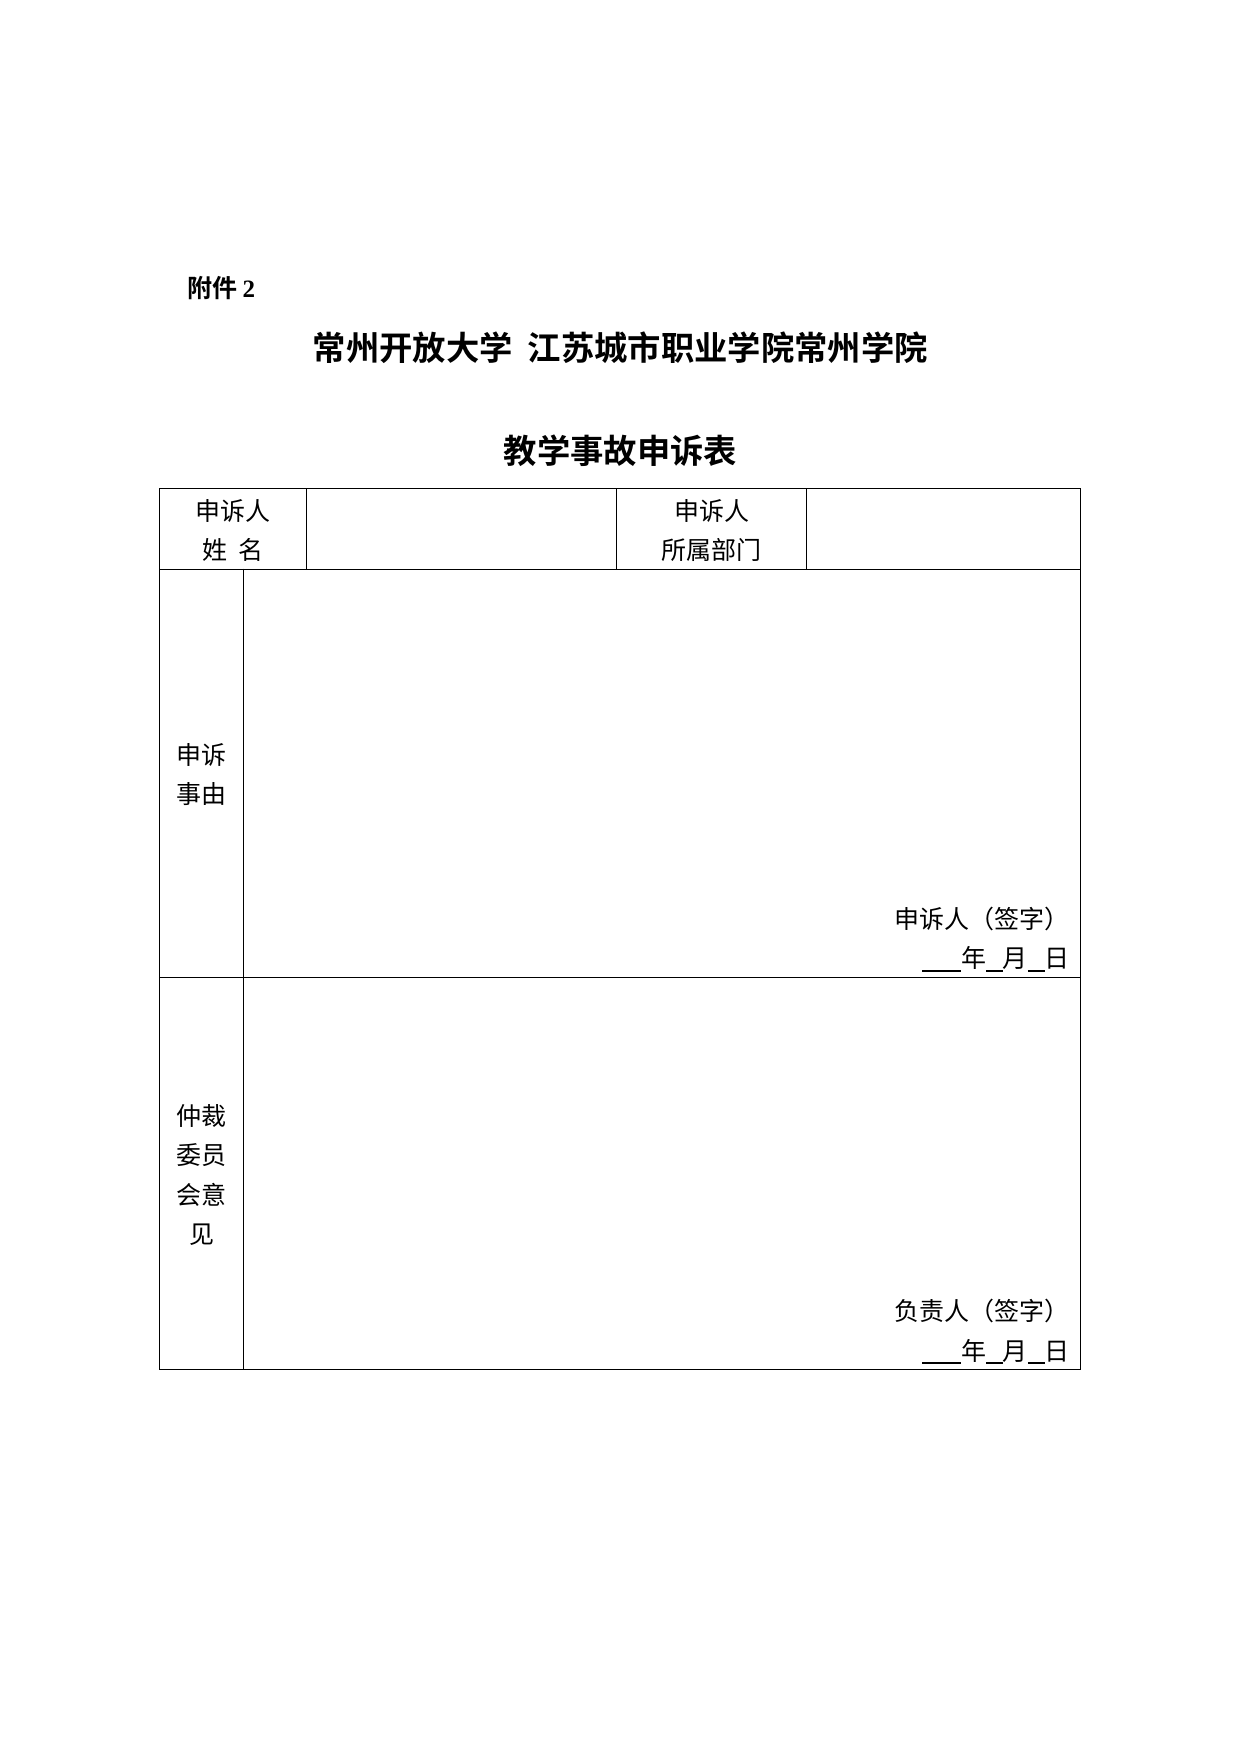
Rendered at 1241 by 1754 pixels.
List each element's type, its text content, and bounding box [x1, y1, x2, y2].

table_header 申诉人 所属部门 [617, 489, 806, 568]
text 附件2 [187, 266, 1053, 306]
text 常州开放大学 江苏城市职业学院常州学院 [187, 306, 1053, 385]
table_header 申诉人 姓 名 [160, 489, 306, 568]
table_cell 仲裁委员会意见 [160, 978, 243, 1369]
table_header [807, 489, 1080, 568]
table_header [307, 489, 616, 568]
table_cell 申诉事由 [160, 570, 243, 977]
text 教学事故申诉表 [187, 409, 1053, 488]
table_cell 申诉人（签字） 年 月 日 [244, 570, 1080, 977]
table_cell 负责人（签字） 年 月 日 [244, 978, 1080, 1369]
